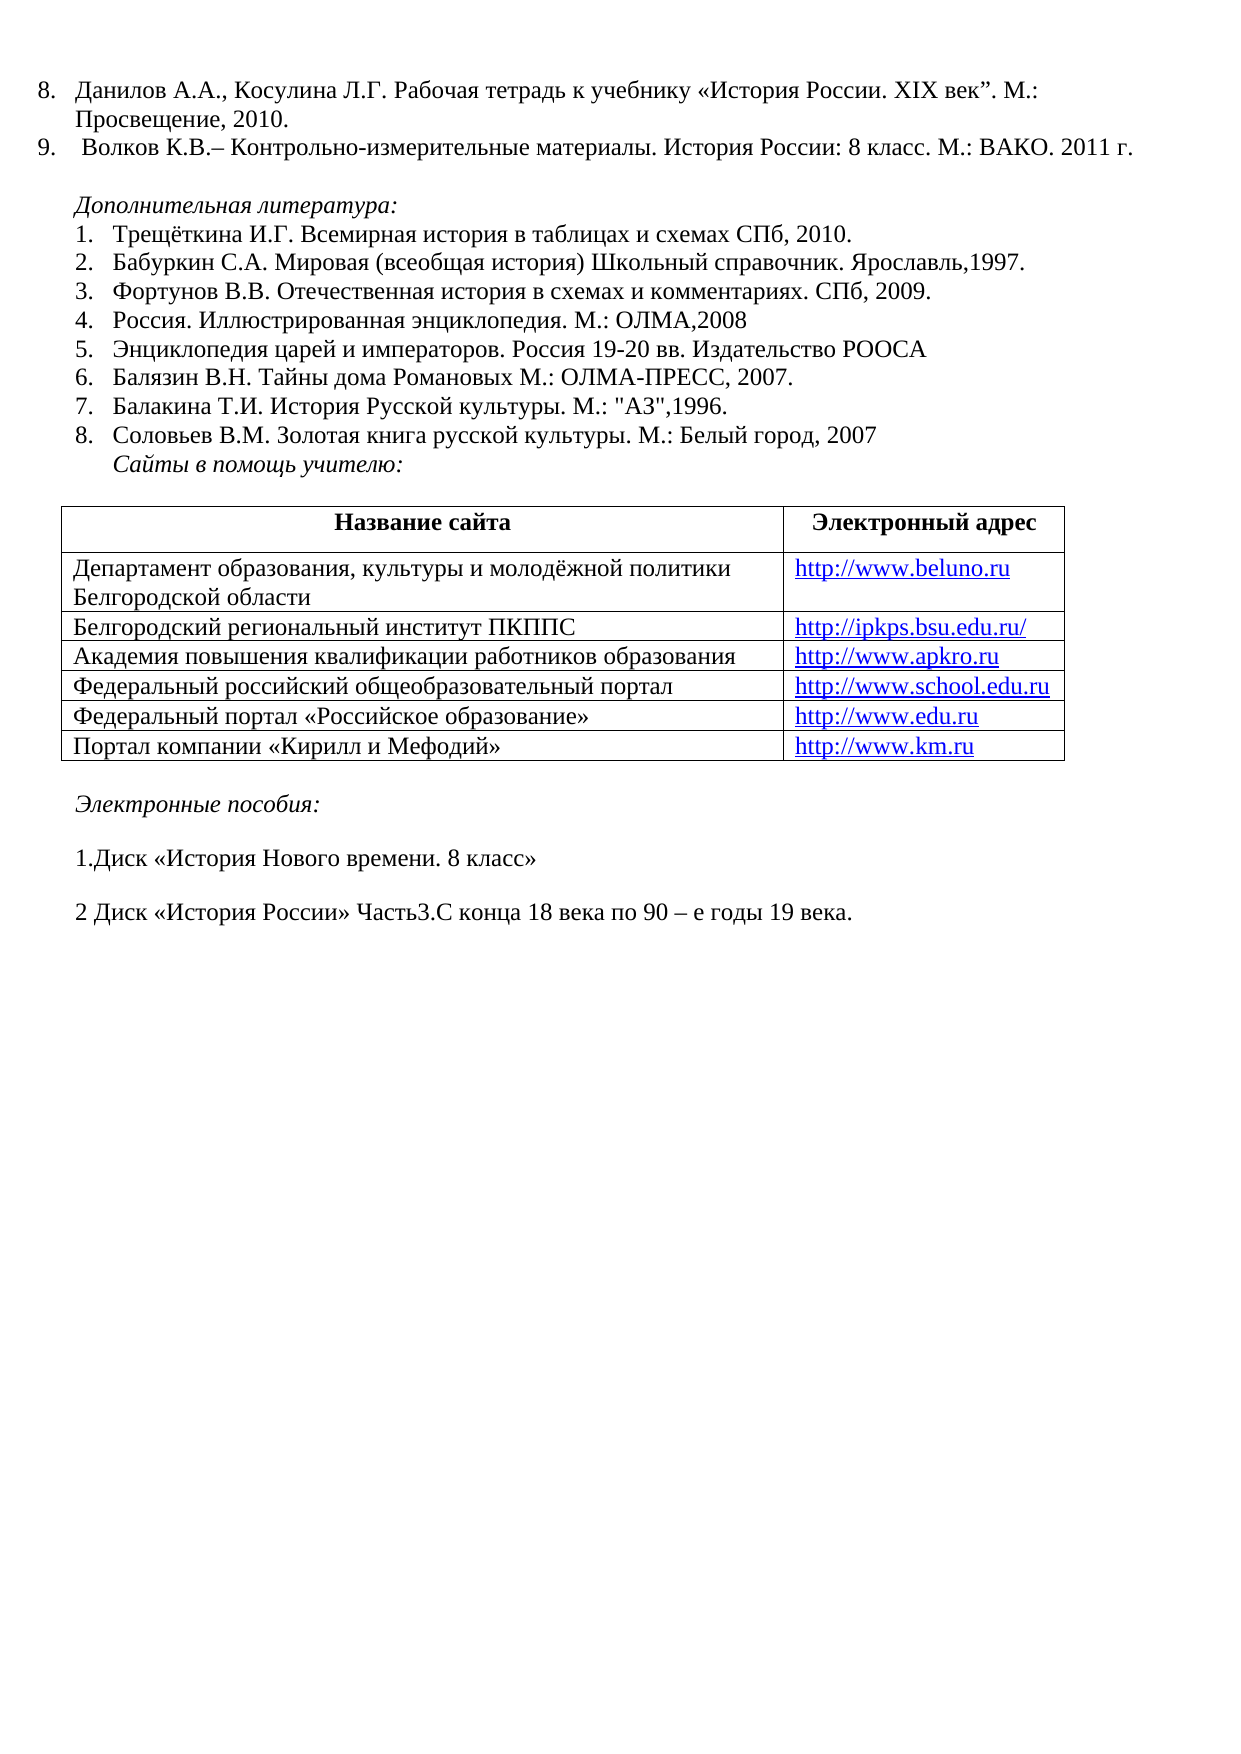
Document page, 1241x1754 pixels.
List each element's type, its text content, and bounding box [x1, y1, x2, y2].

list Данилов А.А., Косулина Л.Г. Рабочая тетрадь к учебнику «История России. ХIХ век”. М.: Просвещение, 2010. [37, 75, 1165, 132]
list Бабуркин С.А. Мировая (всеобщая история) Школьный справочник. Ярославль,1997. [75, 247, 1165, 276]
list Фортунов В.В. Отечественная история в схемах и комментариях. СПб, 2009. [75, 276, 1165, 305]
list Волков К.В.– Контрольно-измерительные материалы. История России: 8 класс. М.: ВАКО. 2011 г. [37, 132, 1165, 161]
table_header Название сайта [62, 507, 783, 552]
table_header Электронный адрес [784, 507, 1064, 552]
text 2 Диск «История России» Часть3.С конца 18 века по 90 – е годы 19 века. [75, 897, 1165, 926]
list Соловьев В.М. Золотая книга русской культуры. М.: Белый город, 2007 [75, 420, 1165, 449]
table_cell Федеральный российский общеобразовательный портал [62, 671, 783, 700]
table_cell Академия повышения квалификации работников образования [62, 641, 783, 670]
table_cell Белгородский региональный институт ПКППС [62, 612, 783, 640]
table_cell http://www.beluno.ru [784, 553, 1064, 611]
table_cell http://www.km.ru [784, 731, 1064, 759]
table_cell Портал компании «Кирилл и Мефодий» [62, 731, 783, 759]
table_cell http://www.edu.ru [784, 701, 1064, 730]
table_cell http://ipkps.bsu.edu.ru/ [784, 612, 1064, 640]
text Дополнительная литература: [75, 190, 1165, 219]
text Электронные пособия: [75, 789, 1165, 818]
table_cell Департамент образования, культуры и молодёжной политики Белгородской области [62, 553, 783, 611]
table_cell http://www.apkro.ru [784, 641, 1064, 670]
text Сайты в помощь учителю: [112, 449, 1165, 477]
list Балязин В.Н. Тайны дома Романовых М.: ОЛМА-ПРЕСС, 2007. [75, 362, 1165, 391]
list Трещёткина И.Г. Всемирная история в таблицах и схемах СПб, 2010. [75, 219, 1165, 247]
list Россия. Иллюстрированная энциклопедия. М.: ОЛМА,2008 [75, 305, 1165, 334]
list Энциклопедия царей и императоров. Россия 19-20 вв. Издательство РООСА [75, 334, 1165, 362]
table_cell http://www.school.edu.ru [784, 671, 1064, 700]
list Балакина Т.И. История Русской культуры. М.: "АЗ",1996. [75, 391, 1165, 420]
text 1.Диск «История Нового времени. 8 класс» [75, 843, 1165, 872]
table_cell Федеральный портал «Российское образование» [62, 701, 783, 730]
